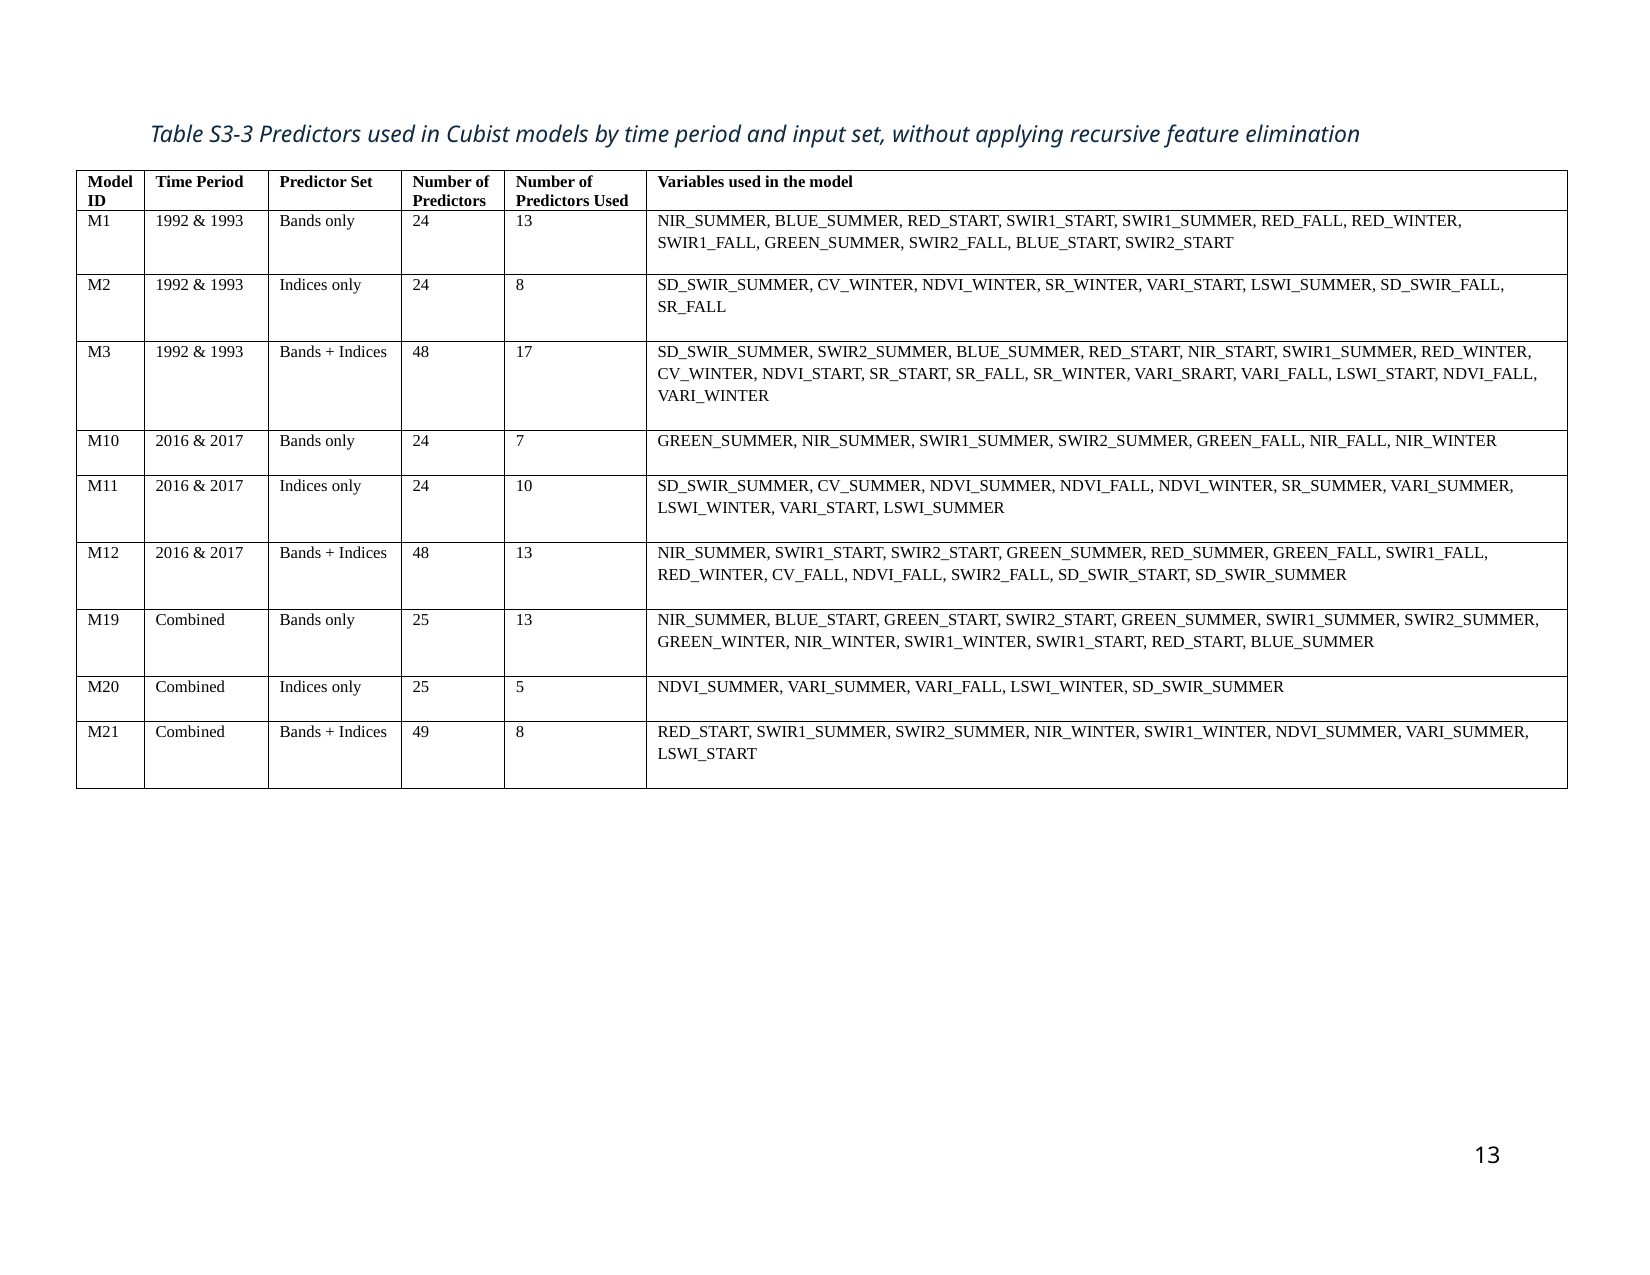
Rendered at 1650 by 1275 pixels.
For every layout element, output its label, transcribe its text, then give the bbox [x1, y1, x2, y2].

table_cell Bands + Indices [269, 342, 401, 430]
table_cell Indices only [269, 677, 401, 721]
table_cell Combined [145, 677, 268, 721]
table_cell 13 [505, 543, 646, 609]
table_cell 7 [505, 431, 646, 475]
table_cell NIR_SUMMER, SWIR1_START, SWIR2_START, GREEN_SUMMER, RED_SUMMER, GREEN_FALL, SWIR1_FALL, RED_WINTER, CV_FALL, NDVI_FALL, SWIR2_FALL, SD_SWIR_START, SD_SWIR_SUMMER [647, 543, 1567, 609]
table_cell Combined [145, 610, 268, 676]
table_cell 10 [505, 476, 646, 542]
table_cell 1992 & 1993 [145, 211, 268, 274]
table_cell NIR_SUMMER, BLUE_START, GREEN_START, SWIR2_START, GREEN_SUMMER, SWIR1_SUMMER, SWIR2_SUMMER, GREEN_WINTER, NIR_WINTER, SWIR1_WINTER, SWIR1_START, RED_START, BLUE_SUMMER [647, 610, 1567, 676]
table_cell 48 [402, 543, 504, 609]
table_cell 2016 & 2017 [145, 543, 268, 609]
table_cell M20 [77, 677, 144, 721]
table_cell Bands + Indices [269, 543, 401, 609]
table_cell Bands + Indices [269, 722, 401, 788]
table_cell 24 [402, 476, 504, 542]
table_cell 17 [505, 342, 646, 430]
table_cell Bands only [269, 431, 401, 475]
table_cell SD_SWIR_SUMMER, CV_SUMMER, NDVI_SUMMER, NDVI_FALL, NDVI_WINTER, SR_SUMMER, VARI_SUMMER, LSWI_WINTER, VARI_START, LSWI_SUMMER [647, 476, 1567, 542]
table_cell Indices only [269, 275, 401, 341]
table_cell M3 [77, 342, 144, 430]
table_cell 49 [402, 722, 504, 788]
table_cell M12 [77, 543, 144, 609]
table_cell RED_START, SWIR1_SUMMER, SWIR2_SUMMER, NIR_WINTER, SWIR1_WINTER, NDVI_SUMMER, VARI_SUMMER, LSWI_START [647, 722, 1567, 788]
table_cell 1992 & 1993 [145, 275, 268, 341]
table_cell M2 [77, 275, 144, 341]
table_header Time Period [145, 171, 268, 210]
table_header Number of Predictors Used [505, 171, 646, 210]
table_cell 48 [402, 342, 504, 430]
table_cell 13 [505, 211, 646, 274]
table_cell 24 [402, 275, 504, 341]
table_header Model ID [77, 171, 144, 210]
table_header Number of Predictors [402, 171, 504, 210]
table_cell 13 [505, 610, 646, 676]
table_cell NDVI_SUMMER, VARI_SUMMER, VARI_FALL, LSWI_WINTER, SD_SWIR_SUMMER [647, 677, 1567, 721]
table_cell M10 [77, 431, 144, 475]
table_cell NIR_SUMMER, BLUE_SUMMER, RED_START, SWIR1_START, SWIR1_SUMMER, RED_FALL, RED_WINTER, SWIR1_FALL, GREEN_SUMMER, SWIR2_FALL, BLUE_START, SWIR2_START [647, 211, 1567, 274]
table_cell Bands only [269, 610, 401, 676]
table_cell Bands only [269, 211, 401, 274]
table_cell 24 [402, 431, 504, 475]
table_cell SD_SWIR_SUMMER, CV_WINTER, NDVI_WINTER, SR_WINTER, VARI_START, LSWI_SUMMER, SD_SWIR_FALL, SR_FALL [647, 275, 1567, 341]
table_cell 8 [505, 275, 646, 341]
table_cell M21 [77, 722, 144, 788]
table_header Predictor Set [269, 171, 401, 210]
table_cell 5 [505, 677, 646, 721]
table_cell 25 [402, 677, 504, 721]
table_cell M11 [77, 476, 144, 542]
table_cell 25 [402, 610, 504, 676]
table_cell Combined [145, 722, 268, 788]
table_cell GREEN_SUMMER, NIR_SUMMER, SWIR1_SUMMER, SWIR2_SUMMER, GREEN_FALL, NIR_FALL, NIR_WINTER [647, 431, 1567, 475]
table_cell 2016 & 2017 [145, 431, 268, 475]
table_cell 2016 & 2017 [145, 476, 268, 542]
table_cell M1 [77, 211, 144, 274]
text Table S3-3 Predictors used in Cubist models by time period and input set, without applying recursive feature elimination [150, 118, 1500, 149]
table_cell Indices only [269, 476, 401, 542]
table_cell SD_SWIR_SUMMER, SWIR2_SUMMER, BLUE_SUMMER, RED_START, NIR_START, SWIR1_SUMMER, RED_WINTER, CV_WINTER, NDVI_START, SR_START, SR_FALL, SR_WINTER, VARI_SRART, VARI_FALL, LSWI_START, NDVI_FALL, VARI_WINTER [647, 342, 1567, 430]
table_cell M19 [77, 610, 144, 676]
table_cell 8 [505, 722, 646, 788]
table_cell 24 [402, 211, 504, 274]
table_header Variables used in the model [647, 171, 1567, 210]
table_cell 1992 & 1993 [145, 342, 268, 430]
